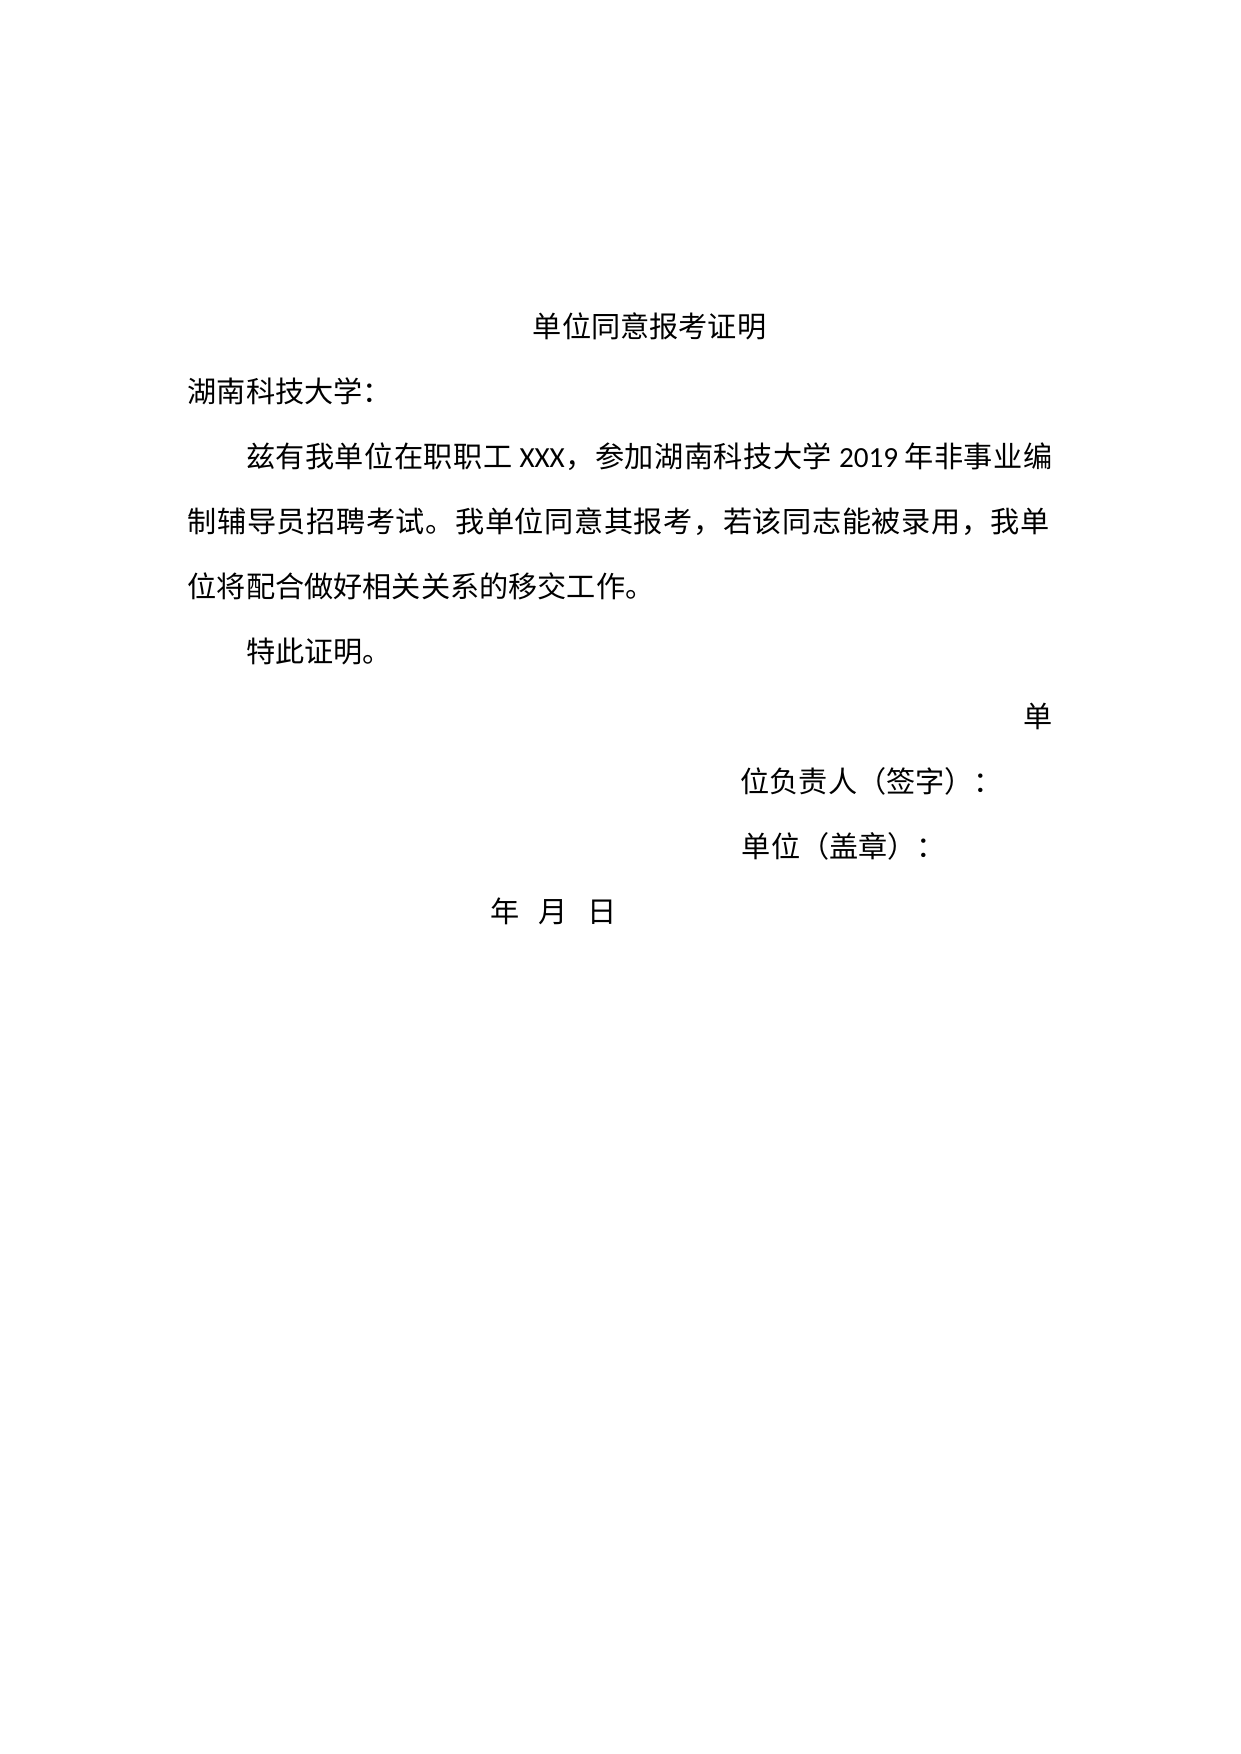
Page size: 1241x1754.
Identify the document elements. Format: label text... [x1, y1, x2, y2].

text 兹有我单位在职职工XXX，参加湖南科技大学2019年非事业编制辅导员招聘考试。我单位同意其报考，若该同志能被录用，我单位将配合做好相关关系的移交工作。 [187, 422, 1053, 617]
text 单位负责人（签字）： [711, 682, 1053, 812]
text 湖南科技大学： [187, 357, 1053, 422]
text 特此证明。 [187, 617, 1053, 682]
text 单位（盖章）： [187, 812, 1053, 877]
text 年 月 日 [187, 877, 1053, 942]
text 单位同意报考证明 [187, 292, 1053, 357]
